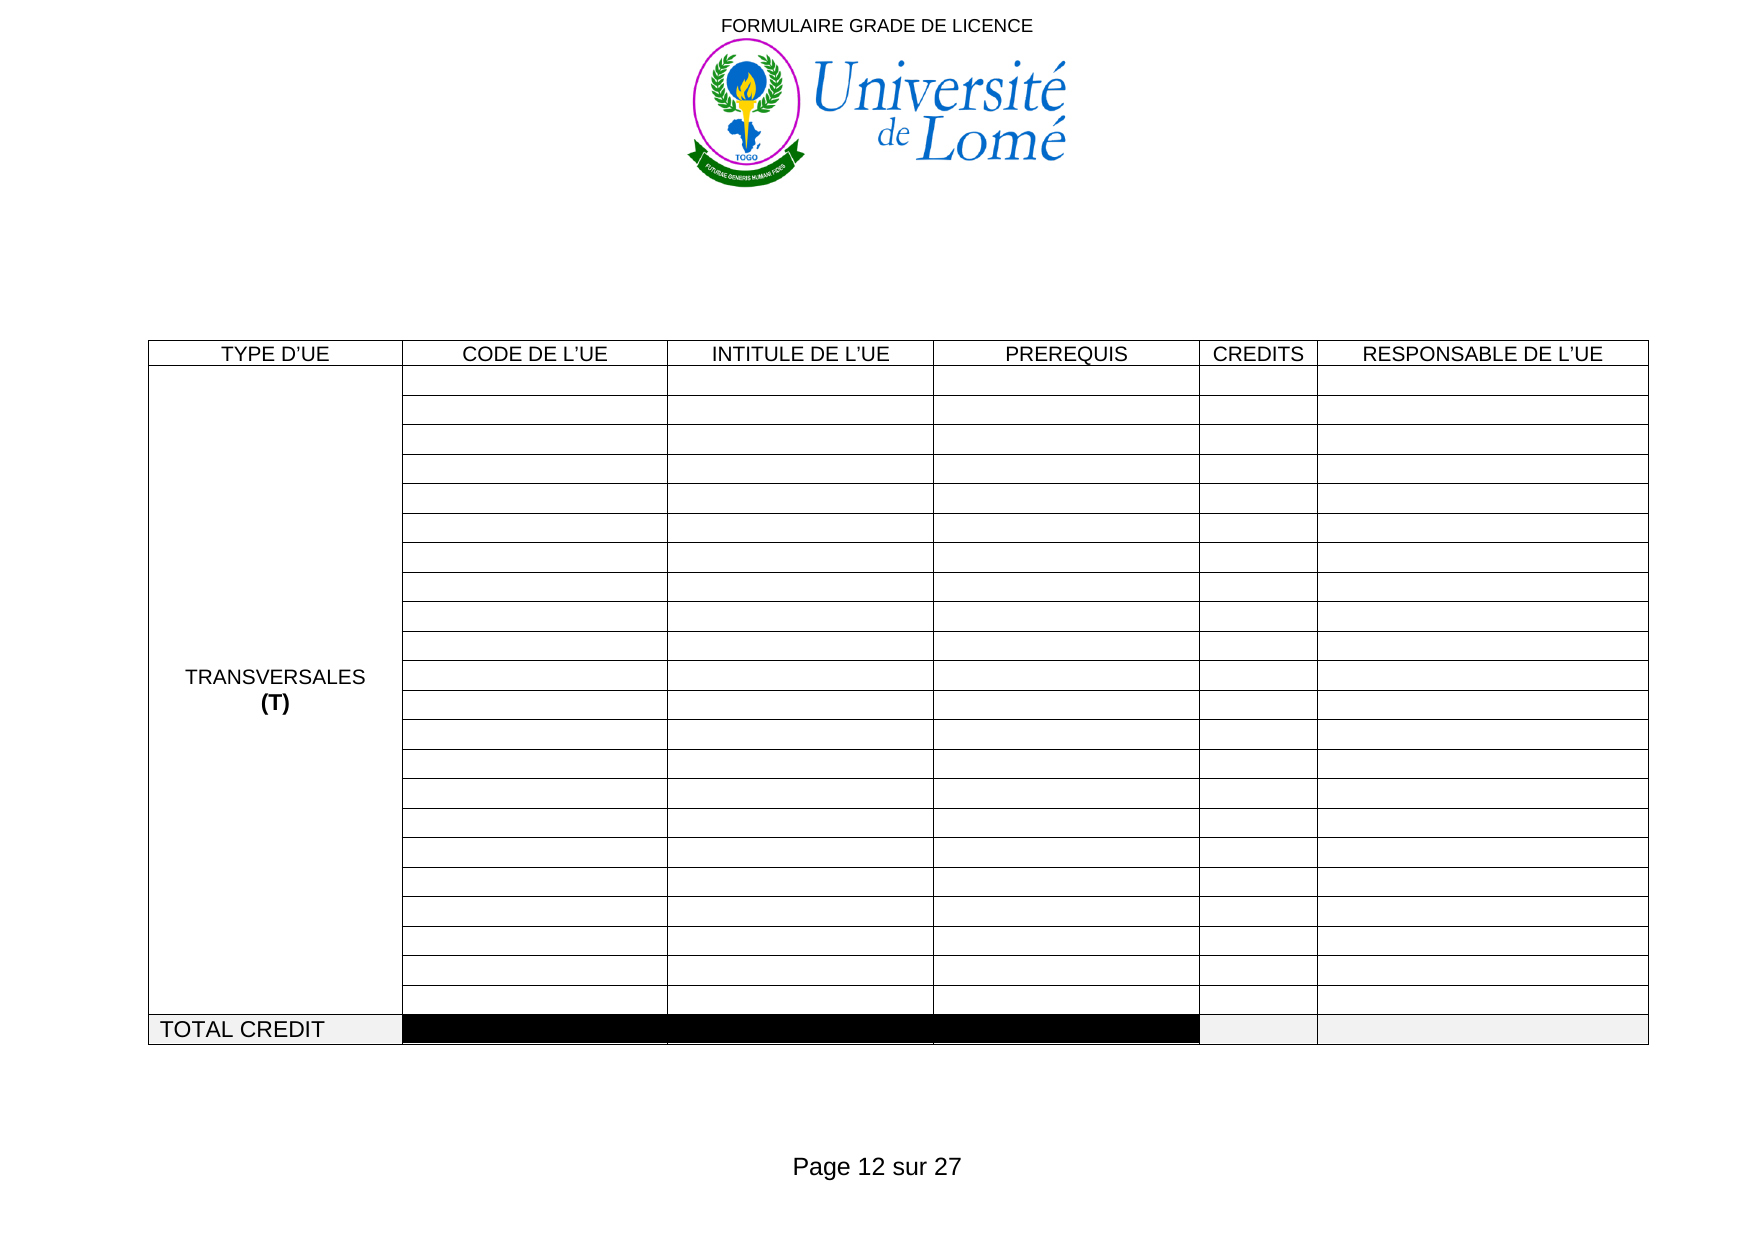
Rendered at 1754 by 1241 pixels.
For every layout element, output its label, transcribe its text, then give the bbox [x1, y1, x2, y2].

table_cell [1318, 691, 1648, 719]
table_cell [1200, 661, 1317, 690]
table_cell [1200, 573, 1317, 601]
table_cell [1200, 425, 1317, 454]
table_cell [668, 956, 933, 984]
table_cell [403, 838, 667, 867]
table_cell [403, 956, 667, 984]
table_cell [668, 425, 933, 454]
table_cell [668, 809, 933, 837]
table_cell [668, 779, 933, 808]
table_cell [1318, 750, 1648, 778]
table_cell [934, 927, 1199, 955]
table_cell [934, 573, 1199, 601]
table_cell [403, 720, 667, 749]
table_cell [1200, 691, 1317, 719]
table_cell [934, 779, 1199, 808]
table_cell [1318, 602, 1648, 631]
table_cell [934, 897, 1199, 926]
table_header CODE DE L’UE [403, 341, 667, 365]
table_cell [403, 927, 667, 955]
table_header CREDITS [1200, 341, 1317, 365]
table_cell [1318, 455, 1648, 483]
table_cell [403, 661, 667, 690]
table_cell [668, 543, 933, 572]
table_cell [934, 1015, 1199, 1043]
table_cell [668, 927, 933, 955]
table_cell [403, 691, 667, 719]
table_cell [1200, 927, 1317, 955]
table_cell [1318, 661, 1648, 690]
table_cell [1318, 868, 1648, 896]
table_cell [1200, 986, 1317, 1014]
table_cell [1318, 514, 1648, 542]
table_cell [668, 986, 933, 1014]
table_cell [1318, 484, 1648, 513]
picture [658, 11, 1096, 217]
table_cell [1200, 1015, 1317, 1043]
table_cell TOTAL CREDIT [149, 1015, 402, 1043]
table_cell [403, 455, 667, 483]
table_cell [403, 897, 667, 926]
table_cell [403, 779, 667, 808]
table_cell [1200, 897, 1317, 926]
table_cell [1318, 956, 1648, 984]
table_cell [1200, 396, 1317, 424]
table_cell [668, 484, 933, 513]
table_cell [934, 484, 1199, 513]
table_header TYPE D’UE [149, 341, 402, 365]
table_cell [668, 750, 933, 778]
table_cell [1318, 897, 1648, 926]
table_cell [934, 514, 1199, 542]
table_cell [1318, 986, 1648, 1014]
table_cell [1200, 809, 1317, 837]
table_cell [403, 514, 667, 542]
table_cell [1200, 956, 1317, 984]
table_cell [668, 573, 933, 601]
table_cell [1318, 632, 1648, 660]
table_cell [1200, 366, 1317, 395]
table_cell [403, 868, 667, 896]
table_cell [1200, 868, 1317, 896]
table_cell [1318, 838, 1648, 867]
table_cell [1200, 514, 1317, 542]
table_cell [668, 366, 933, 395]
table_cell [668, 396, 933, 424]
table_cell [1200, 543, 1317, 572]
table_cell [1318, 425, 1648, 454]
table_cell [403, 396, 667, 424]
table_cell [403, 632, 667, 660]
table_cell [1318, 366, 1648, 395]
table_cell [668, 838, 933, 867]
table_cell [668, 720, 933, 749]
table_cell [403, 986, 667, 1014]
table_cell [668, 868, 933, 896]
table_cell [934, 838, 1199, 867]
table_cell [668, 897, 933, 926]
table_cell [1200, 484, 1317, 513]
table_cell [403, 809, 667, 837]
table_cell [403, 1015, 667, 1043]
table_cell [403, 573, 667, 601]
table_cell [668, 602, 933, 631]
table_cell [934, 661, 1199, 690]
table_cell [1200, 602, 1317, 631]
table_cell [934, 956, 1199, 984]
table_header INTITULE DE L’UE [668, 341, 933, 365]
table_cell [668, 1015, 933, 1043]
table_cell [403, 425, 667, 454]
table_cell [403, 602, 667, 631]
table_cell [1200, 720, 1317, 749]
table_cell [934, 750, 1199, 778]
table_cell [668, 691, 933, 719]
table_cell [403, 484, 667, 513]
table_cell [668, 455, 933, 483]
table_cell [1200, 779, 1317, 808]
table_cell [1200, 632, 1317, 660]
table_cell [403, 543, 667, 572]
table_cell [1318, 720, 1648, 749]
table_cell [1318, 809, 1648, 837]
table_cell [934, 396, 1199, 424]
table_cell [934, 425, 1199, 454]
table_cell [934, 632, 1199, 660]
table_header PREREQUIS [934, 341, 1199, 365]
table_cell [1318, 927, 1648, 955]
table_cell [1318, 396, 1648, 424]
table_cell [668, 514, 933, 542]
table_cell [934, 986, 1199, 1014]
table_cell [1318, 779, 1648, 808]
table_cell [403, 366, 667, 395]
table_cell [1318, 1015, 1648, 1043]
table_cell [1200, 455, 1317, 483]
table_cell [934, 543, 1199, 572]
table_cell [1200, 838, 1317, 867]
table_cell [934, 455, 1199, 483]
table_cell [1318, 543, 1648, 572]
table_cell [668, 632, 933, 660]
table_cell [1200, 750, 1317, 778]
table_cell TRANSVERSALES (T) [149, 366, 402, 1014]
table_cell [934, 809, 1199, 837]
table_cell [403, 750, 667, 778]
table_cell [934, 366, 1199, 395]
table_cell [934, 720, 1199, 749]
table_cell [934, 868, 1199, 896]
table_cell [1318, 573, 1648, 601]
table_cell [934, 602, 1199, 631]
table_header RESPONSABLE DE L’UE [1318, 341, 1648, 365]
table_cell [934, 691, 1199, 719]
table_cell [668, 661, 933, 690]
